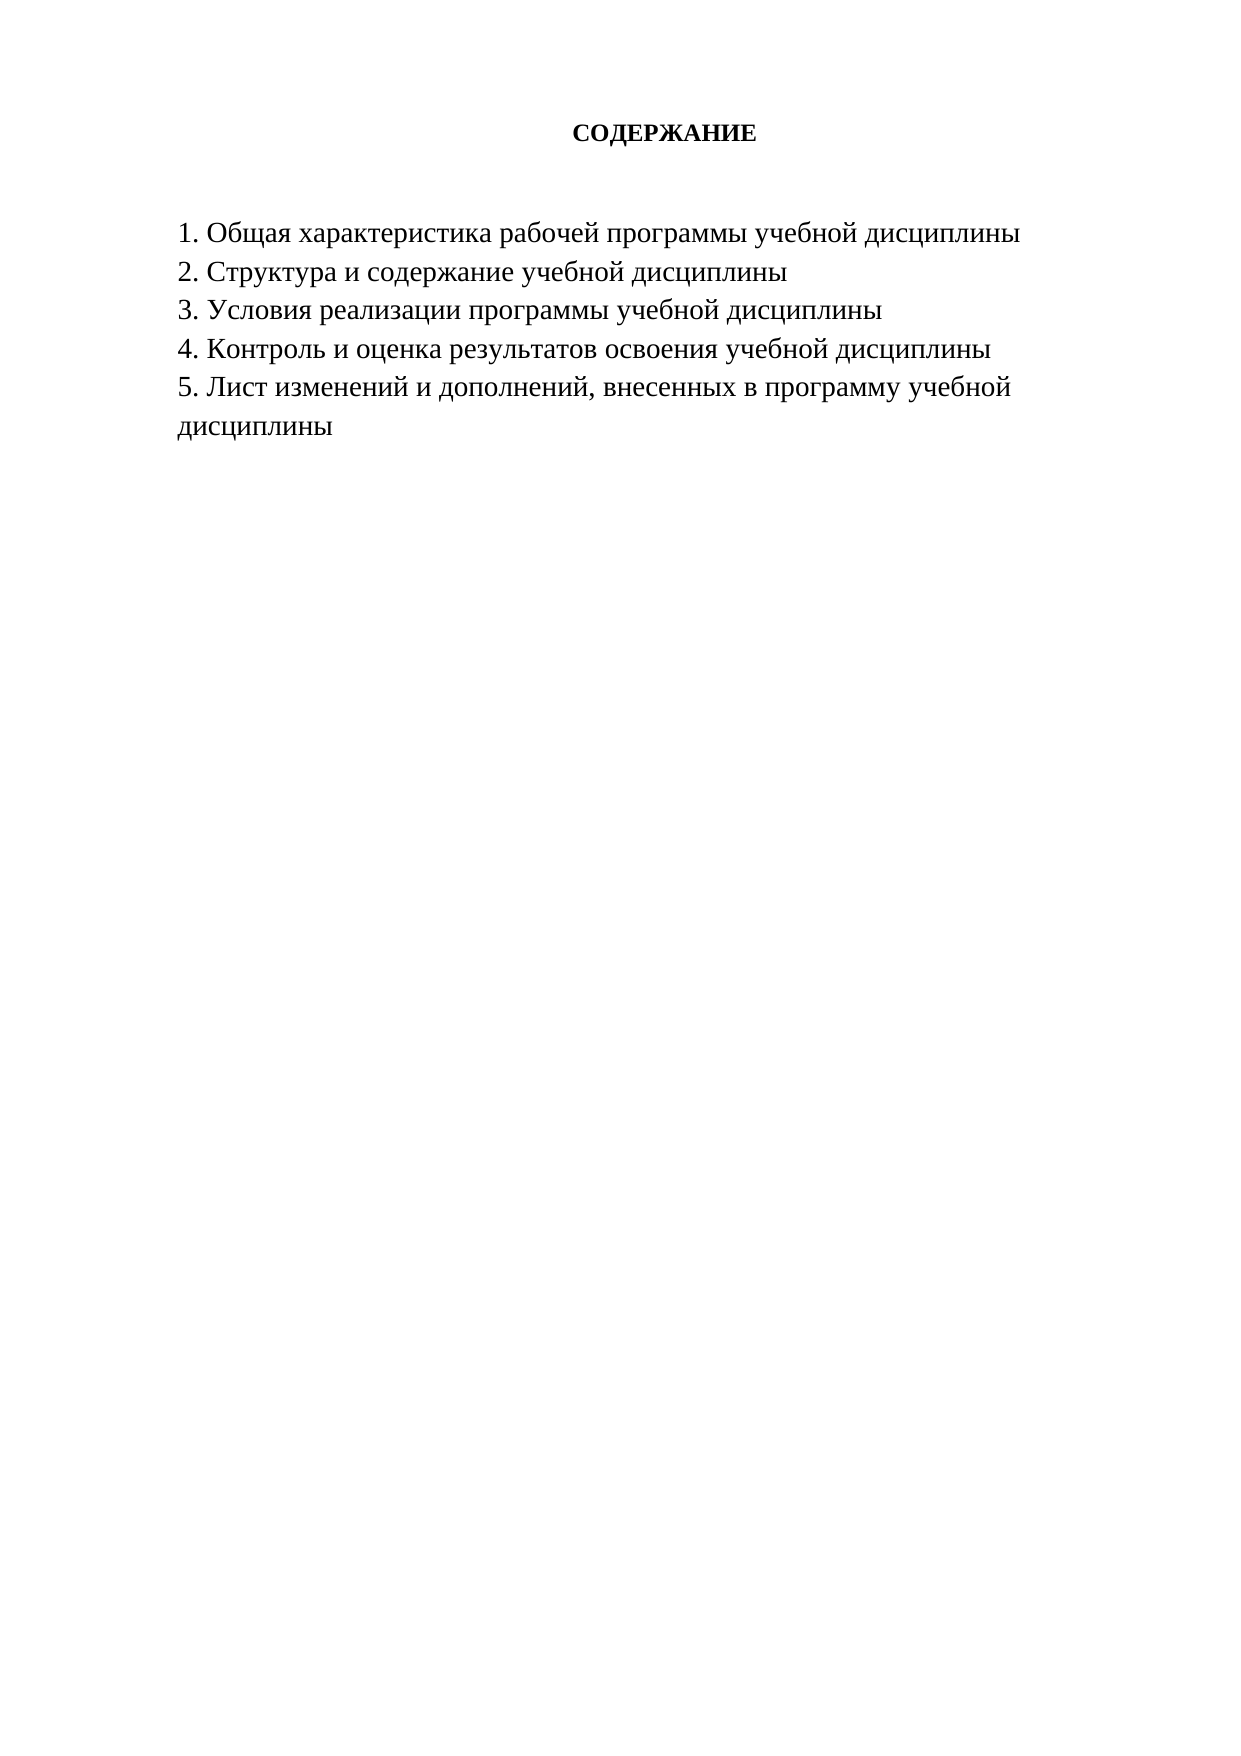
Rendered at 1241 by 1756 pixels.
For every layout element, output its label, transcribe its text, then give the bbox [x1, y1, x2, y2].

text 4. Контроль и оценка результатов освоения учебной дисциплины [177, 331, 1152, 364]
text 3. Условия реализации программы учебной дисциплины [177, 292, 1152, 326]
text 2. Структура и содержание учебной дисциплины [177, 254, 1152, 287]
text СОДЕРЖАНИЕ [177, 118, 1152, 147]
text 1. Общая характеристика рабочей программы учебной дисциплины [177, 215, 1152, 249]
text 5. Лист изменений и дополнений, внесенных в программу учебной дисциплины [177, 369, 1152, 441]
